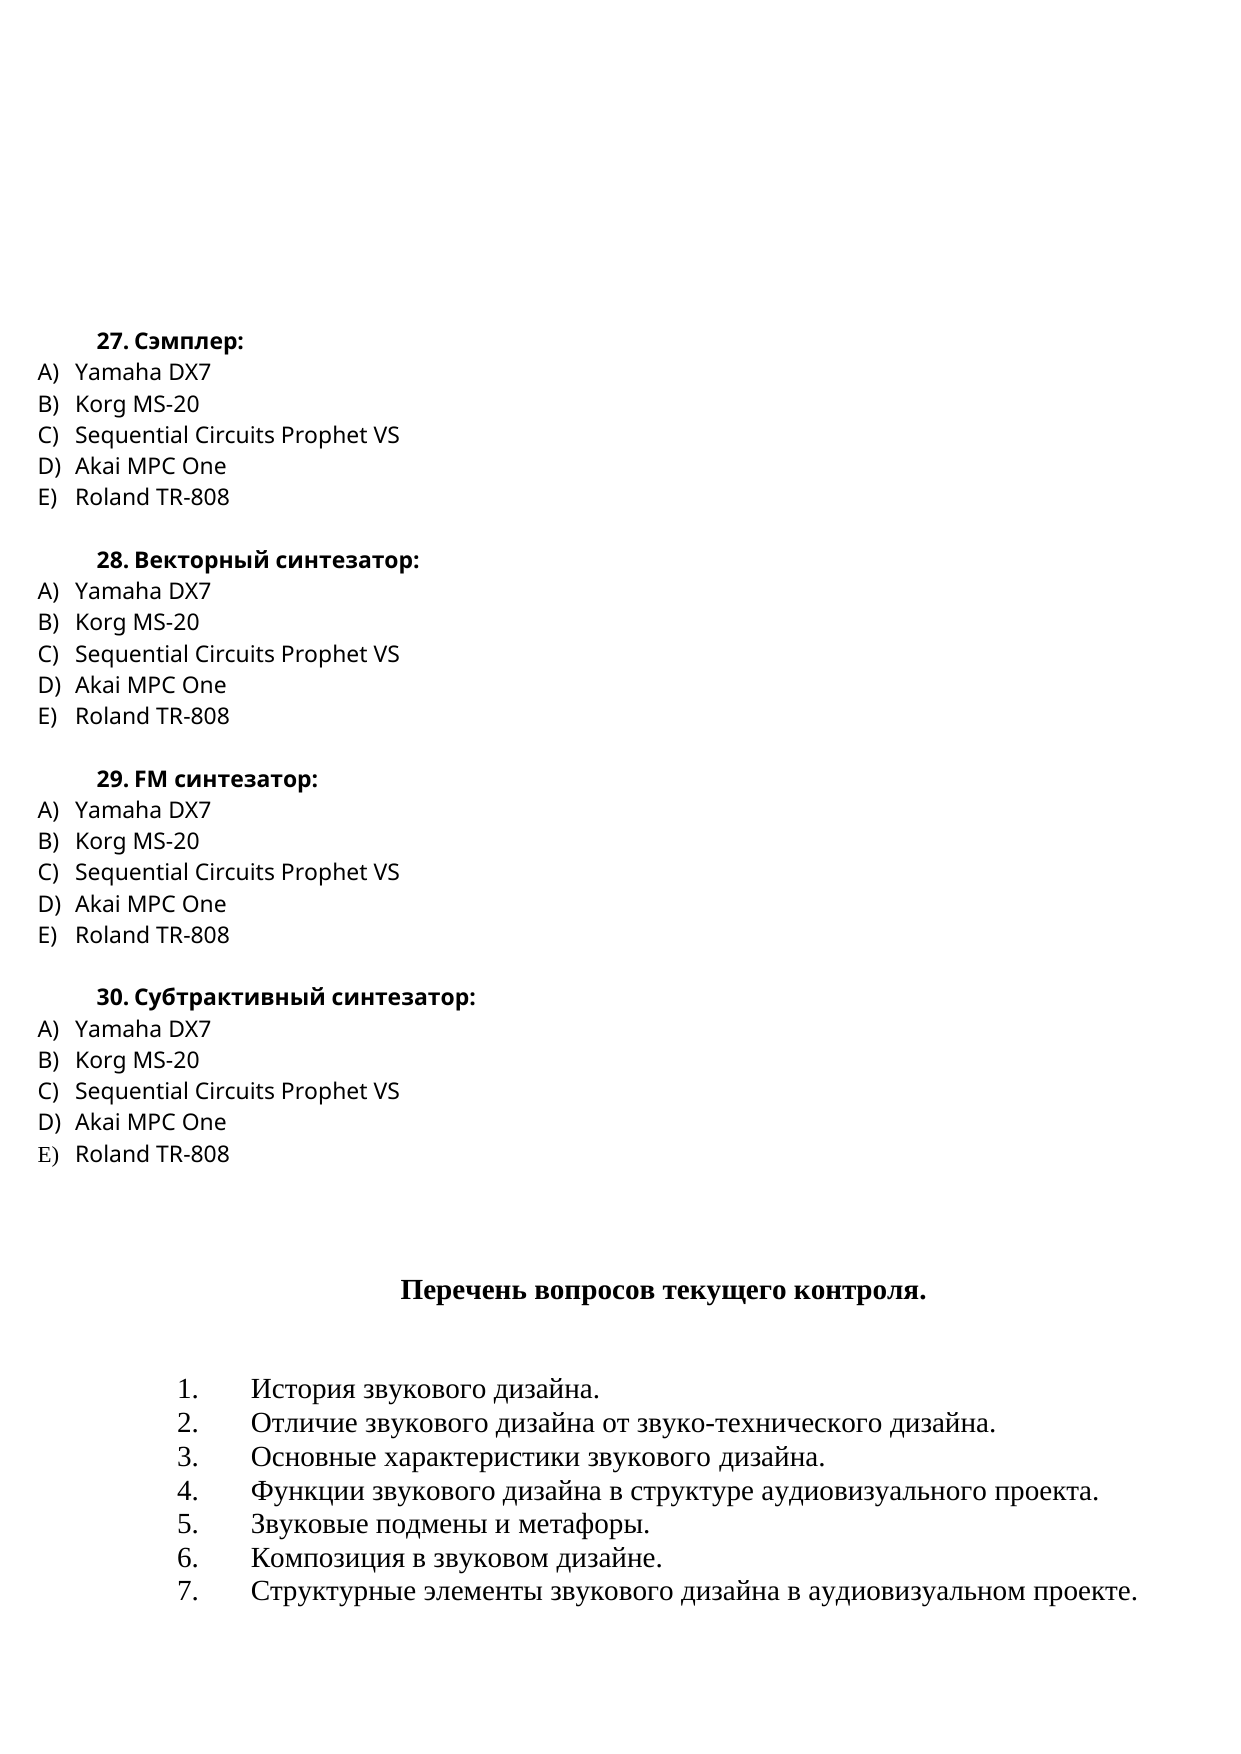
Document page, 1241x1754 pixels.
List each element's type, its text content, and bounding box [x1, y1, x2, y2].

list Korg MS-20 [37, 825, 1223, 856]
list Roland TR-808 [37, 700, 1223, 731]
list Структурные элементы звукового дизайна в аудиовизуальном проекте. [177, 1574, 1223, 1607]
text Перечень вопросов текущего контроля. [224, 1272, 1103, 1306]
list Сэмплер: [96, 325, 1223, 356]
list Yamaha DX7 [37, 575, 1223, 606]
list Звуковые подмены и метафоры. [177, 1507, 1223, 1540]
list Sequential Circuits Prophet VS [37, 637, 1223, 669]
list Akai MPC One [37, 669, 1223, 700]
list Sequential Circuits Prophet VS [37, 1075, 1223, 1106]
list Roland TR-808 [37, 919, 1223, 950]
list Korg MS-20 [37, 387, 1223, 419]
list Субтрактивный синтезатор: [96, 981, 1223, 1012]
list Функции звукового дизайна в структуре аудиовизуального проекта. [177, 1473, 1223, 1506]
list История звукового дизайна. [177, 1372, 1223, 1406]
list Векторный синтезатор: [96, 544, 1223, 575]
list Akai MPC One [37, 887, 1223, 919]
list Roland TR-808 [37, 481, 1223, 512]
list Композиция в звуковом дизайне. [177, 1540, 1223, 1574]
list Akai MPC One [37, 450, 1223, 481]
list Korg MS-20 [37, 606, 1223, 637]
list Отличие звукового дизайна от звуко-технического дизайна. [177, 1406, 1223, 1439]
list Основные характеристики звукового дизайна. [177, 1439, 1223, 1473]
list Yamaha DX7 [37, 356, 1223, 387]
list Sequential Circuits Prophet VS [37, 856, 1223, 887]
list Akai MPC One [37, 1106, 1223, 1137]
list FM синтезатор: [96, 762, 1223, 794]
list Sequential Circuits Prophet VS [37, 419, 1223, 450]
list Roland TR-808 [37, 1137, 1223, 1169]
list Korg MS-20 [37, 1044, 1223, 1075]
list Yamaha DX7 [37, 1012, 1223, 1044]
list Yamaha DX7 [37, 794, 1223, 825]
